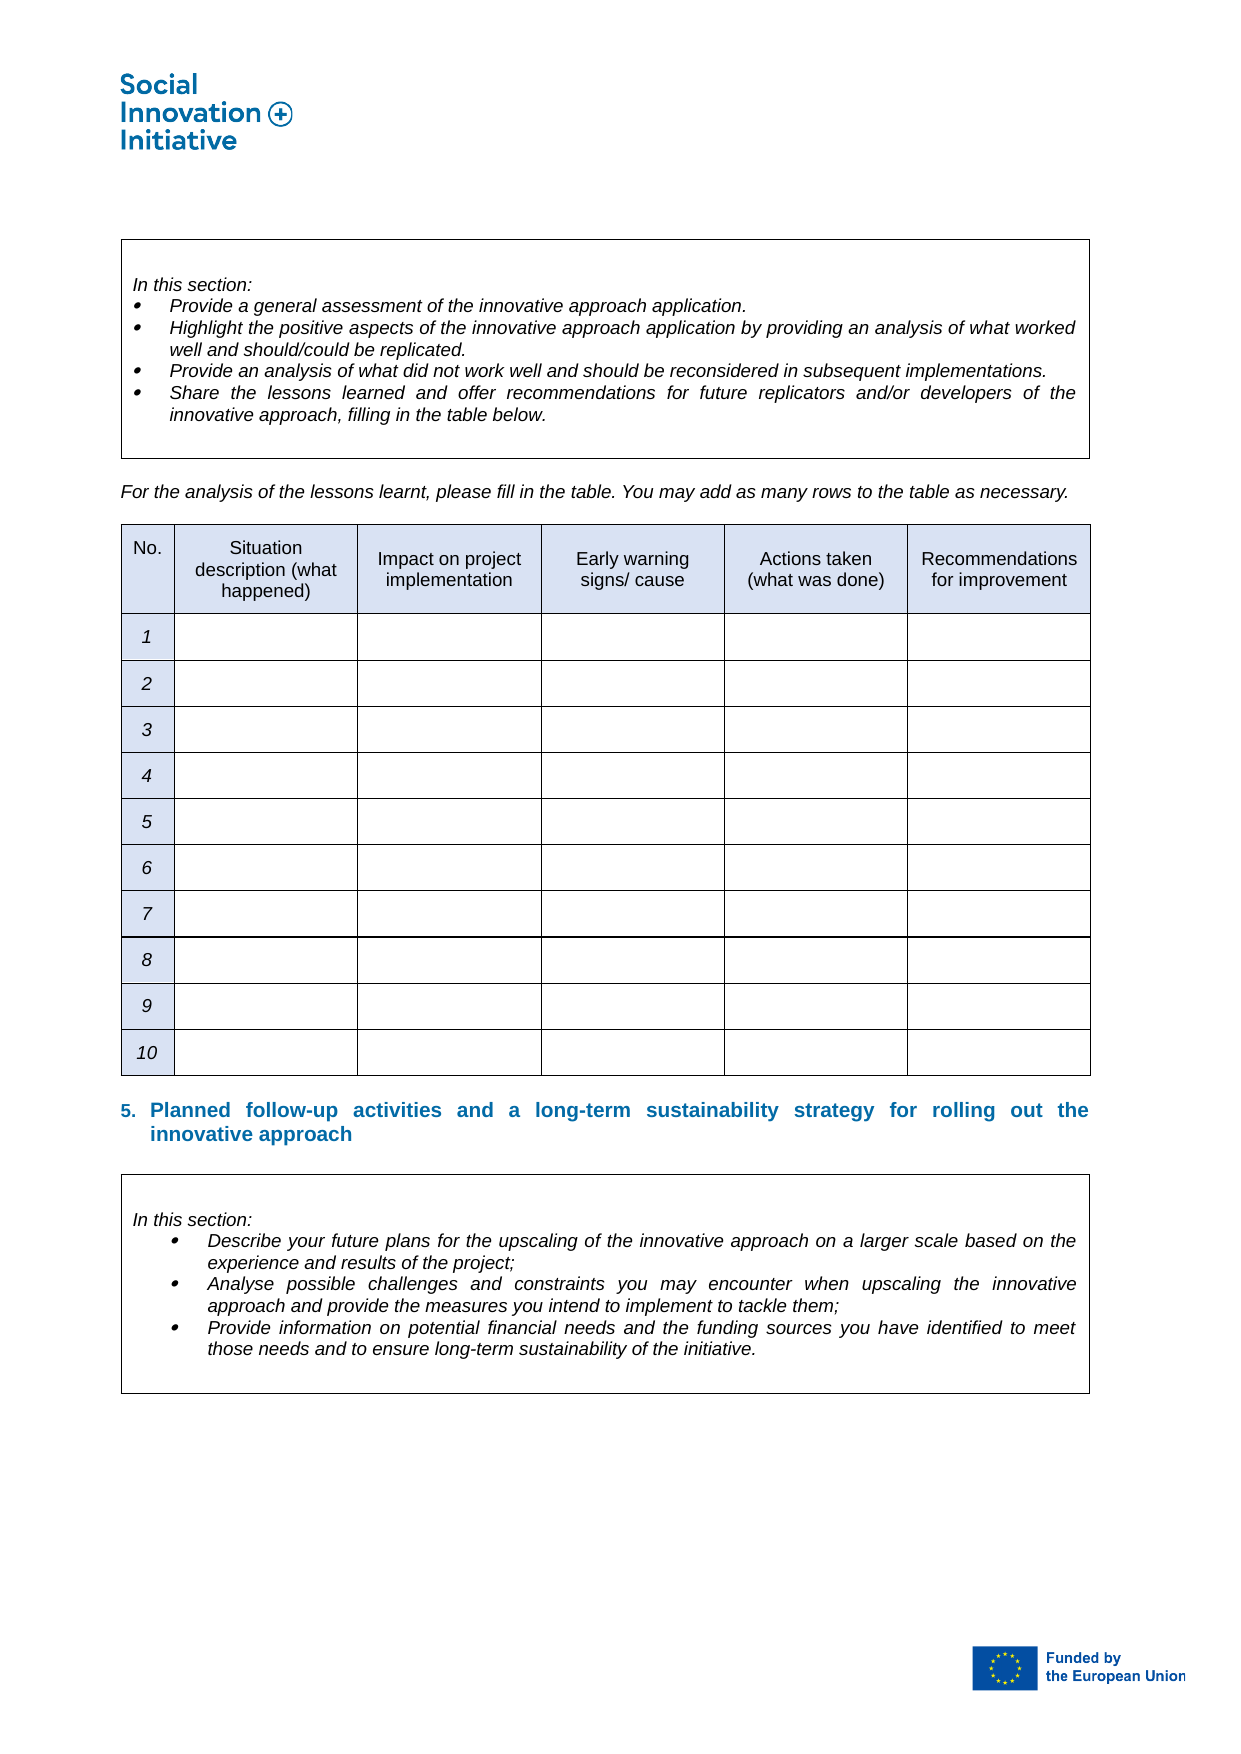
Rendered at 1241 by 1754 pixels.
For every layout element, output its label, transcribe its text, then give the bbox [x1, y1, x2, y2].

table_cell [725, 799, 907, 844]
table_cell [725, 845, 907, 890]
table_cell [175, 614, 357, 659]
table_cell [542, 845, 724, 890]
text For the analysis of the lessons learnt, please fill in the table. You may add as many rows to the table as necessary. [120, 481, 1090, 502]
table_cell [725, 891, 907, 936]
table_cell [542, 1030, 724, 1075]
table_cell [725, 661, 907, 706]
table_cell [175, 753, 357, 798]
table_cell 8 [122, 938, 174, 982]
table_cell [175, 661, 357, 706]
table_cell 3 [122, 707, 174, 752]
table_cell [908, 614, 1090, 659]
table_cell [725, 984, 907, 1029]
table_cell [725, 614, 907, 659]
table_cell [908, 799, 1090, 844]
table_cell [175, 799, 357, 844]
table_cell [542, 891, 724, 936]
table_cell [358, 614, 541, 659]
table_cell 1 [122, 614, 174, 659]
table_cell [542, 753, 724, 798]
table_cell [358, 845, 541, 890]
table_cell 4 [122, 753, 174, 798]
table_cell [358, 753, 541, 798]
picture [120, 73, 293, 150]
picture [971, 1645, 1186, 1692]
table_cell [908, 661, 1090, 706]
list Planned follow-up activities and a long-term sustainability strategy for rolling out the innovative approach [120, 1097, 1090, 1145]
table_cell [175, 891, 357, 936]
table_cell 10 [122, 1030, 174, 1075]
table_cell [542, 614, 724, 659]
table_cell [908, 938, 1090, 982]
table_cell 2 [122, 661, 174, 706]
table_cell [908, 753, 1090, 798]
table_cell [358, 984, 541, 1029]
table_cell [175, 845, 357, 890]
table_cell [358, 1030, 541, 1075]
table_header Impact on project implementation [358, 525, 541, 613]
table_cell [725, 707, 907, 752]
table_cell [908, 707, 1090, 752]
table_header In this section: Describe your future plans for the upscaling of the innovative approach on a larger scale based on the experience and results of the project; Analyse possible challenges and constraints you may encounter when upscaling the innovative approach and provide the measures you intend to implement to tackle them; Provide information on potential financial needs and the funding sources you have identified to meet those needs and to ensure long-term sustainability of the initiative. [122, 1175, 1089, 1393]
table_cell [358, 799, 541, 844]
table_cell 7 [122, 891, 174, 936]
table_header Recommendations for improvement [908, 525, 1090, 613]
table_cell [908, 1030, 1090, 1075]
table_cell [542, 984, 724, 1029]
table_cell [358, 938, 541, 982]
table_cell [725, 753, 907, 798]
table_cell [358, 707, 541, 752]
table_cell 6 [122, 845, 174, 890]
table_cell 9 [122, 984, 174, 1029]
table_cell [542, 938, 724, 982]
table_cell 5 [122, 799, 174, 844]
table_cell [725, 1030, 907, 1075]
table_header Actions taken (what was done) [725, 525, 907, 613]
table_cell [358, 661, 541, 706]
table_cell [725, 938, 907, 982]
table_header No. [122, 525, 174, 613]
table_cell [542, 661, 724, 706]
table_cell [908, 845, 1090, 890]
table_header Situation description (what happened) [175, 525, 357, 613]
table_cell [542, 799, 724, 844]
table_cell [358, 891, 541, 936]
table_cell [542, 707, 724, 752]
table_cell [175, 1030, 357, 1075]
table_cell [175, 938, 357, 982]
table_cell [908, 891, 1090, 936]
table_cell [175, 707, 357, 752]
table_header In this section: Provide a general assessment of the innovative approach application. Highlight the positive aspects of the innovative approach application by providing an analysis of what worked well and should/could be replicated. Provide an analysis of what did not work well and should be reconsidered in subsequent implementations. Share the lessons learned and offer recommendations for future replicators and/or developers of the innovative approach, filling in the table below. [122, 240, 1089, 458]
table_cell [908, 984, 1090, 1029]
table_header Early warning signs/ cause [542, 525, 724, 613]
table_cell [175, 984, 357, 1029]
